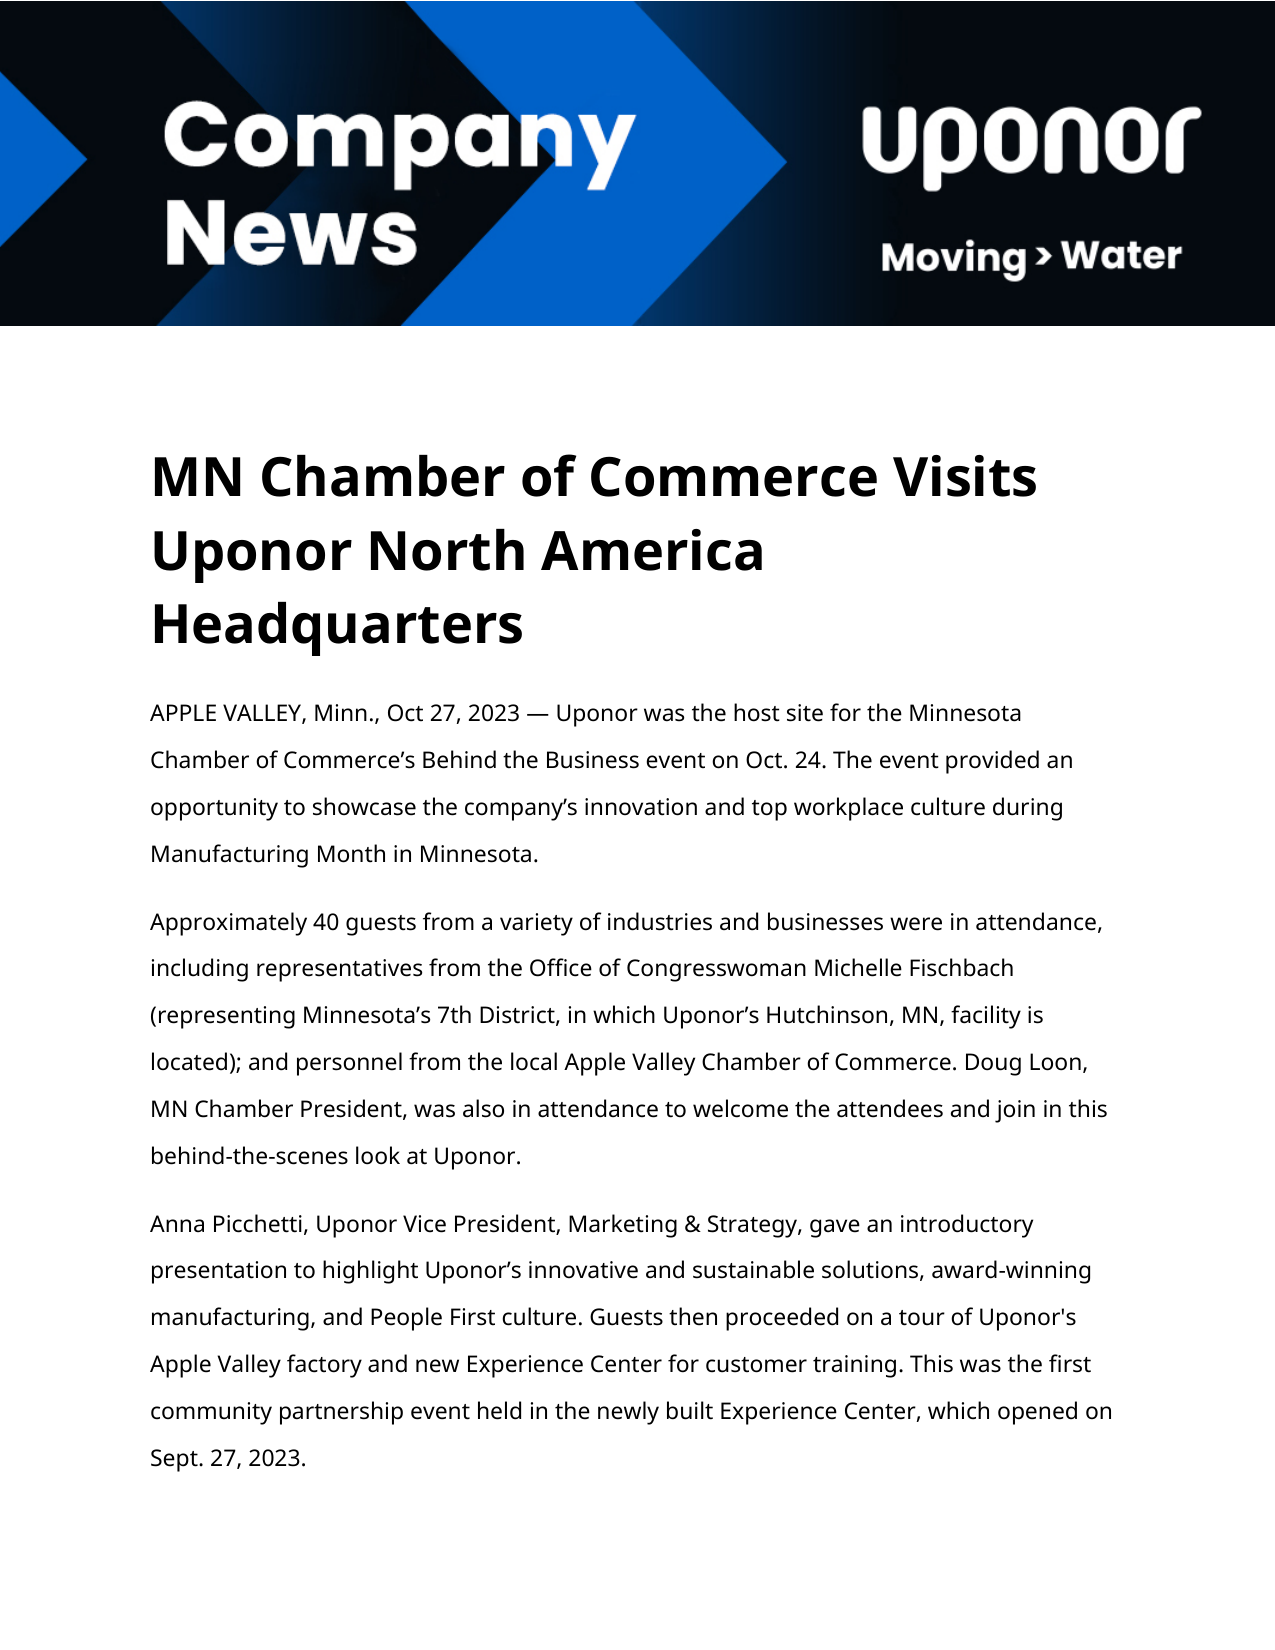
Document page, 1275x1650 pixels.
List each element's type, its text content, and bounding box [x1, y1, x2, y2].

text MN Chamber of Commerce Visits Uponor North America Headquarters [150, 438, 1125, 660]
text APPLE VALLEY, Minn., Oct 27, 2023 — Uponor was the host site for the Minnesota Chamber of Commerce’s Behind the Business event on Oct. 24. The event provided an opportunity to showcase the company’s innovation and top workplace culture during Manufacturing Month in Minnesota. [150, 697, 1125, 869]
text Anna Picchetti, Uponor Vice President, Marketing & Strategy, gave an introductory presentation to highlight Uponor’s innovative and sustainable solutions, award-winning manufacturing, and People First culture. Guests then proceeded on a tour of Uponor's Apple Valley factory and new Experience Center for customer training. This was the first community partnership event held in the newly built Experience Center, which opened on Sept. 27, 2023. [150, 1208, 1125, 1473]
picture [0, 1, 1275, 326]
text Approximately 40 guests from a variety of industries and businesses were in attendance, including representatives from the Office of Congresswoman Michelle Fischbach (representing Minnesota’s 7th District, in which Uponor’s Hutchinson, MN, facility is located); and personnel from the local Apple Valley Chamber of Commerce. Doug Loon, MN Chamber President, was also in attendance to welcome the attendees and join in this behind-the-scenes look at Uponor. [150, 906, 1125, 1171]
